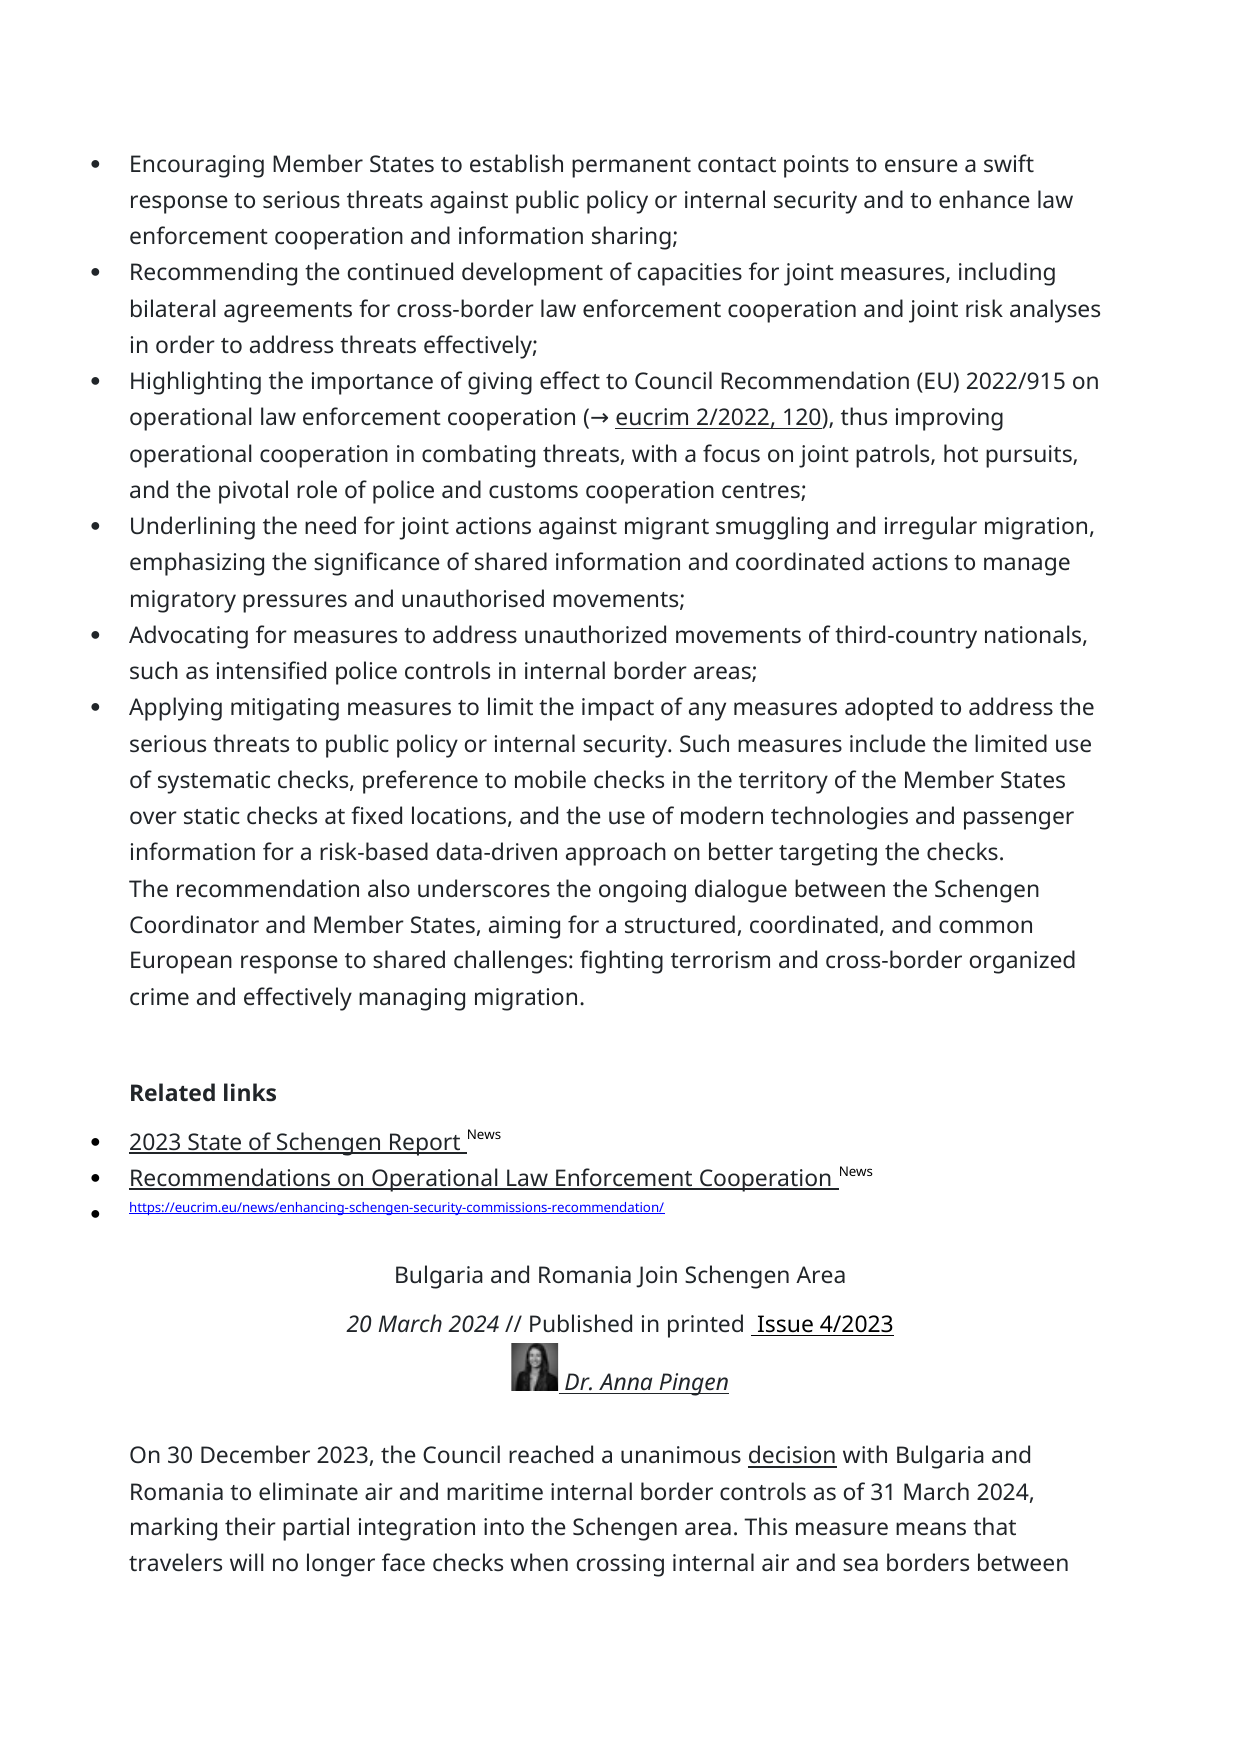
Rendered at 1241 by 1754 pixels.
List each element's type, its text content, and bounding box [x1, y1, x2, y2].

list Highlighting the importance of giving effect to Council Recommendation (EU) 2022/915 on operational law enforcement cooperation (→ eucrim 2/2022, 120), thus improving operational cooperation in combating threats, with a focus on joint patrols, hot pursuits, and the pivotal role of police and customs cooperation centres; [91, 365, 1111, 505]
list Recommending the continued development of capacities for joint measures, including bilateral agreements for cross-border law enforcement cooperation and joint risk analyses in order to address threats effectively; [91, 256, 1111, 360]
list Underlining the need for joint actions against migrant smuggling and irregular migration, emphasizing the significance of shared information and coordinated actions to manage migratory pressures and unauthorised movements; [91, 510, 1111, 614]
list Applying mitigating measures to limit the impact of any measures adopted to address the serious threats to public policy or internal security. Such measures include the limited use of systematic checks, preference to mobile checks in the territory of the Member States over static checks at fixed locations, and the use of modern technologies and passenger information for a risk-based data-driven approach on better targeting the checks. [91, 691, 1111, 868]
list 2023 State of Schengen Report News [91, 1126, 1111, 1157]
text 20 March 2024 // Published in printed Issue 4/2023 Dr. Anna Pingen [129, 1308, 1111, 1397]
text The recommendation also underscores the ongoing dialogue between the Schengen Coordinator and Member States, aiming for a structured, coordinated, and common European response to shared challenges: fighting terrorism and cross-border organized crime and effectively managing migration.U Schengen Commission Law Enforcement Cooperation [129, 873, 1111, 1048]
list Encouraging Member States to establish permanent contact points to ensure a swift response to serious threats against public policy or internal security and to enhance law enforcement cooperation and information sharing; [91, 148, 1111, 251]
subtitle Related links [129, 1077, 1111, 1108]
list Recommendations on Operational Law Enforcement Cooperation News [91, 1162, 1111, 1193]
list https://eucrim.eu/news/enhancing-schengen-security-commissions-recommendation/ [91, 1198, 1111, 1229]
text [129, 1439, 1111, 1578]
list Advocating for measures to address unauthorized movements of third-country nationals, such as intensified police controls in internal border areas; [91, 619, 1111, 686]
picture [511, 1343, 559, 1391]
subtitle Bulgaria and Romania Join Schengen Area [129, 1259, 1111, 1291]
